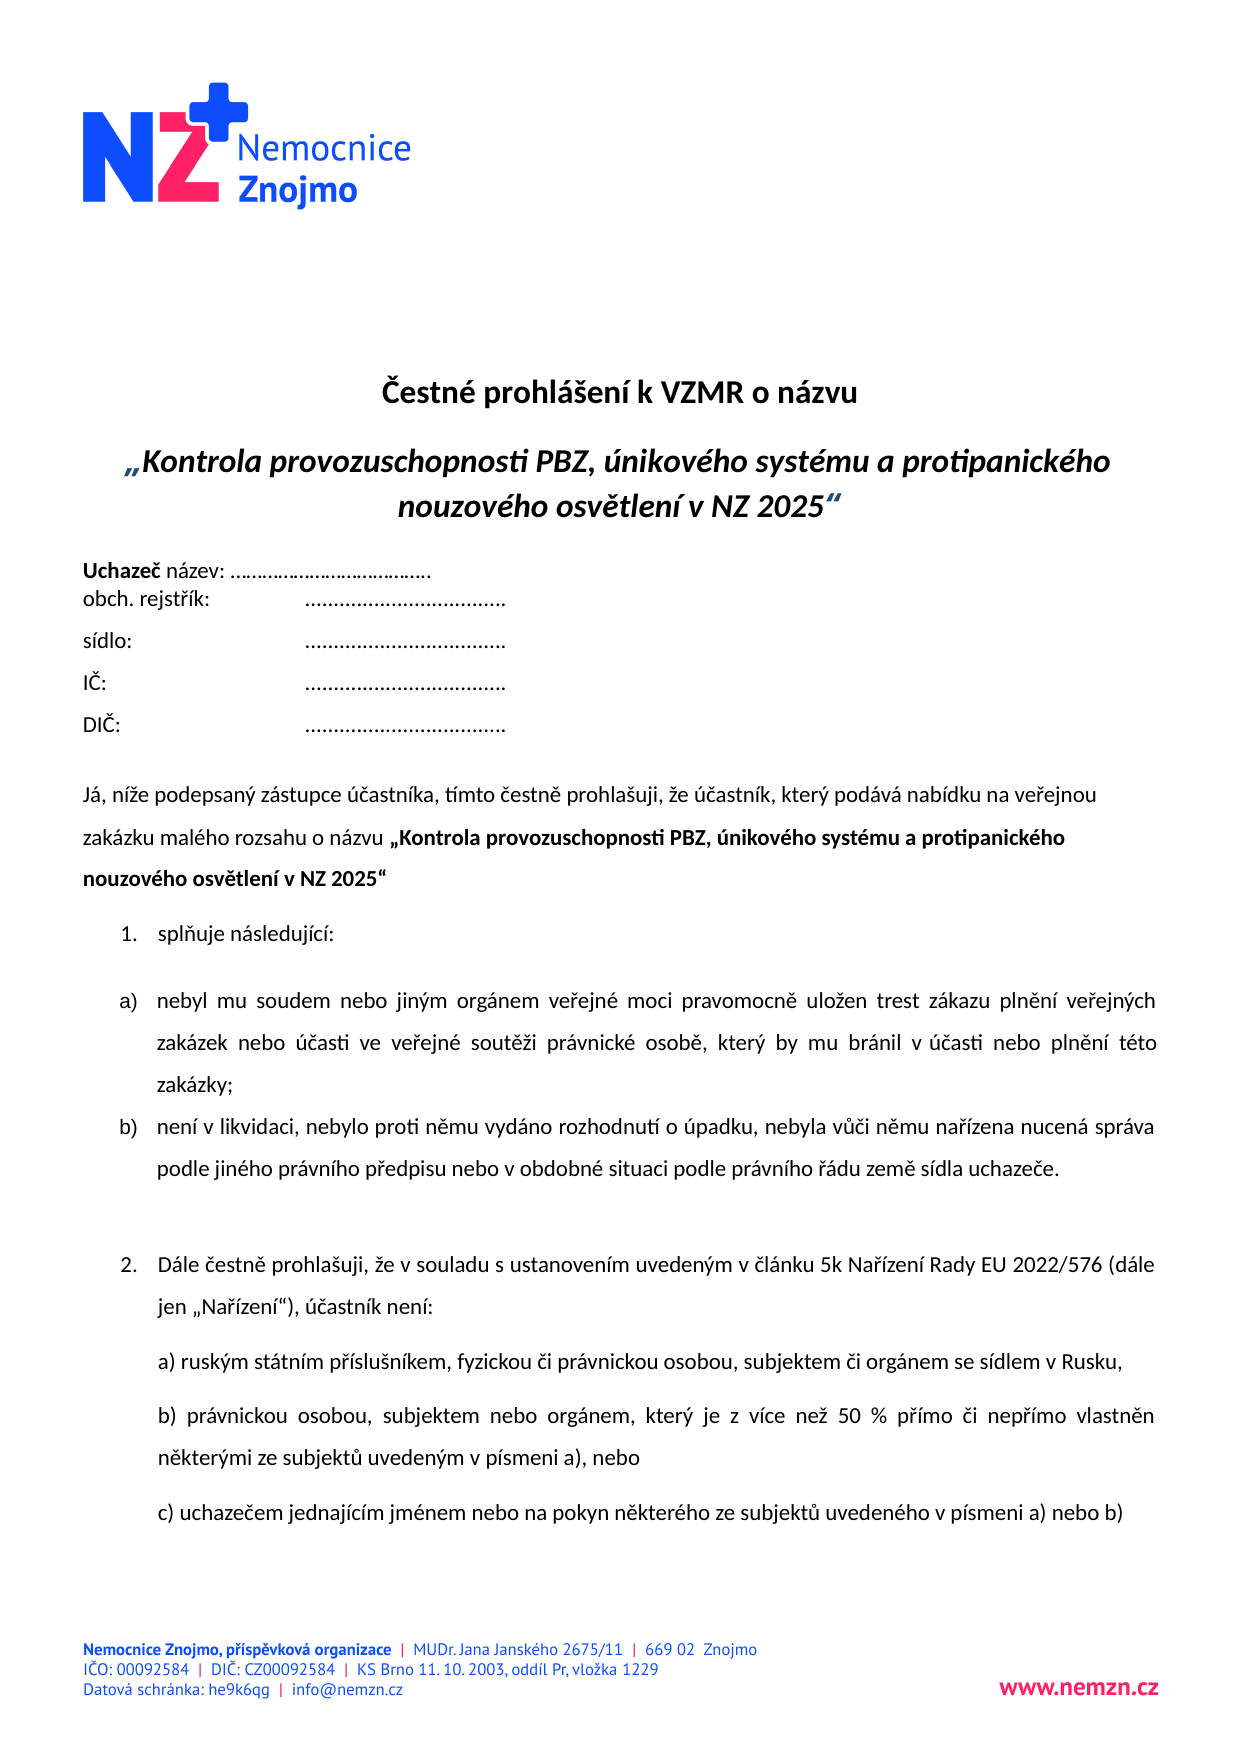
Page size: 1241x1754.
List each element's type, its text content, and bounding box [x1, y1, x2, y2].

list nebyl mu soudem nebo jiným orgánem veřejné moci pravomocně uložen trest zákazu plnění veřejných zakázek nebo účasti ve veřejné soutěži právnické osobě, který by mu bránil v účasti nebo plnění této zakázky; [119, 986, 1157, 1098]
text sídlo: ................................... [83, 626, 1157, 654]
text obch. rejstřík: ................................... [83, 584, 1157, 612]
text Já, níže podepsaný zástupce účastníka, tímto čestně prohlašuji, že účastník, který podává nabídku na veřejnou zakázku malého rozsahu o názvu „Kontrola provozuschopnosti PBZ, únikového systému a protipanického nouzového osvětlení v NZ 2025“ [83, 781, 1157, 893]
picture [0, 0, 1241, 221]
text a) ruským státním příslušníkem, fyzickou či právnickou osobou, subjektem či orgánem se sídlem v Rusku, [158, 1347, 1157, 1375]
list není v likvidaci, nebylo proti němu vydáno rozhodnutí o úpadku, nebyla vůči němu nařízena nucená správa podle jiného právního předpisu nebo v obdobné situaci podle právního řádu země sídla uchazeče. [119, 1112, 1157, 1182]
text DIČ: ................................... [83, 710, 1157, 738]
text c) uchazečem jednajícím jménem nebo na pokyn některého ze subjektů uvedeného v písmeni a) nebo b) [158, 1498, 1157, 1526]
list Dále čestně prohlašuji, že v souladu s ustanovením uvedeným v článku 5k Nařízení Rady EU 2022/576 (dále jen „Nařízení“), účastník není: [120, 1250, 1157, 1320]
list splňuje následující: [120, 919, 1157, 947]
subtitle „Kontrola provozuschopnosti PBZ, únikového systému a protipanického nouzového osvětlení v NZ 2025“ [83, 436, 1157, 527]
text b) právnickou osobou, subjektem nebo orgánem, který je z více než 50 % přímo či nepřímo vlastněn některými ze subjektů uvedeným v písmeni a), nebo [158, 1401, 1157, 1471]
text Čestné prohlášení k VZMR o názvu [83, 371, 1157, 412]
picture [0, 1631, 1241, 1754]
text IČ: ................................... [83, 668, 1157, 696]
